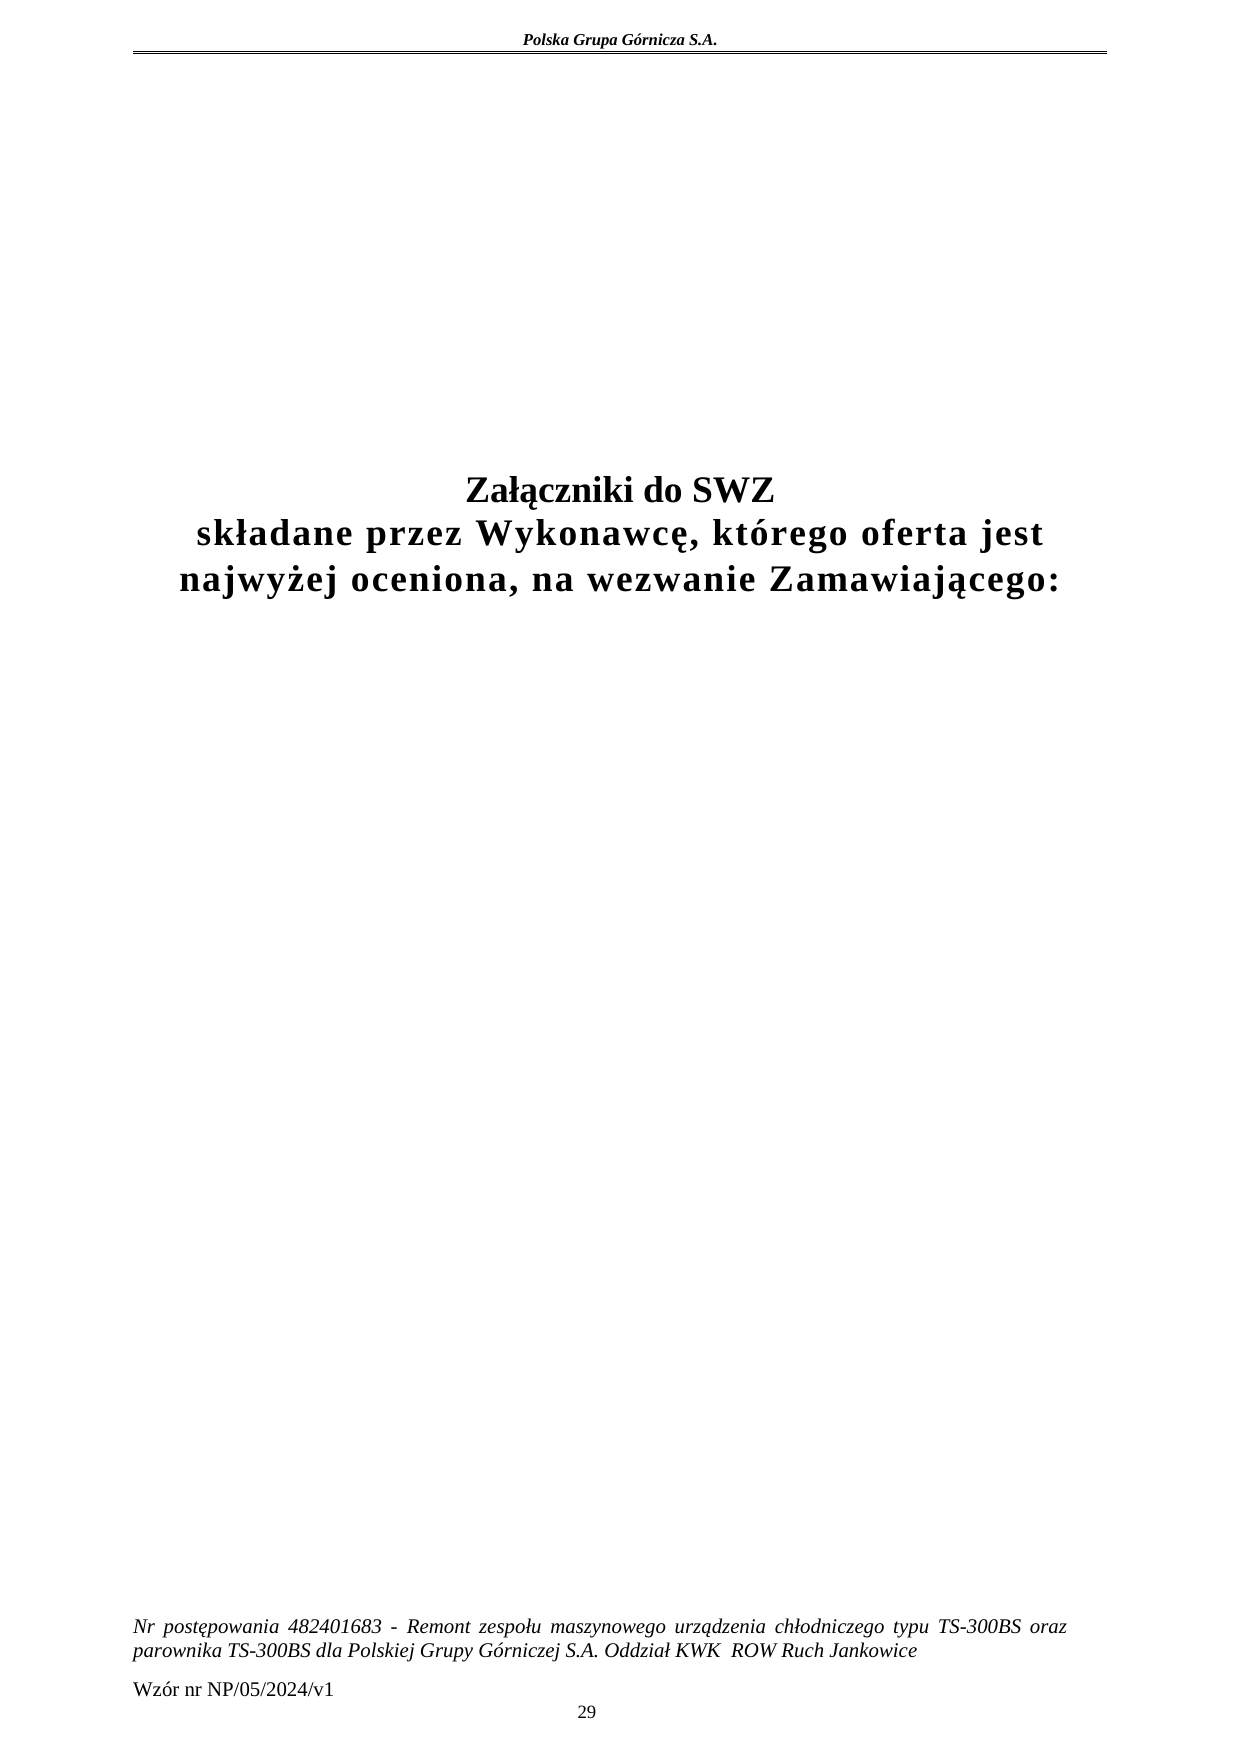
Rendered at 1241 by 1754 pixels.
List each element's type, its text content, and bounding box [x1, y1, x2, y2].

text składane przez Wykonawcę, którego oferta jest najwyżej oceniona, na wezwanie Zamawiającego: [133, 510, 1107, 600]
text Załączniki do SWZ [133, 467, 1107, 510]
